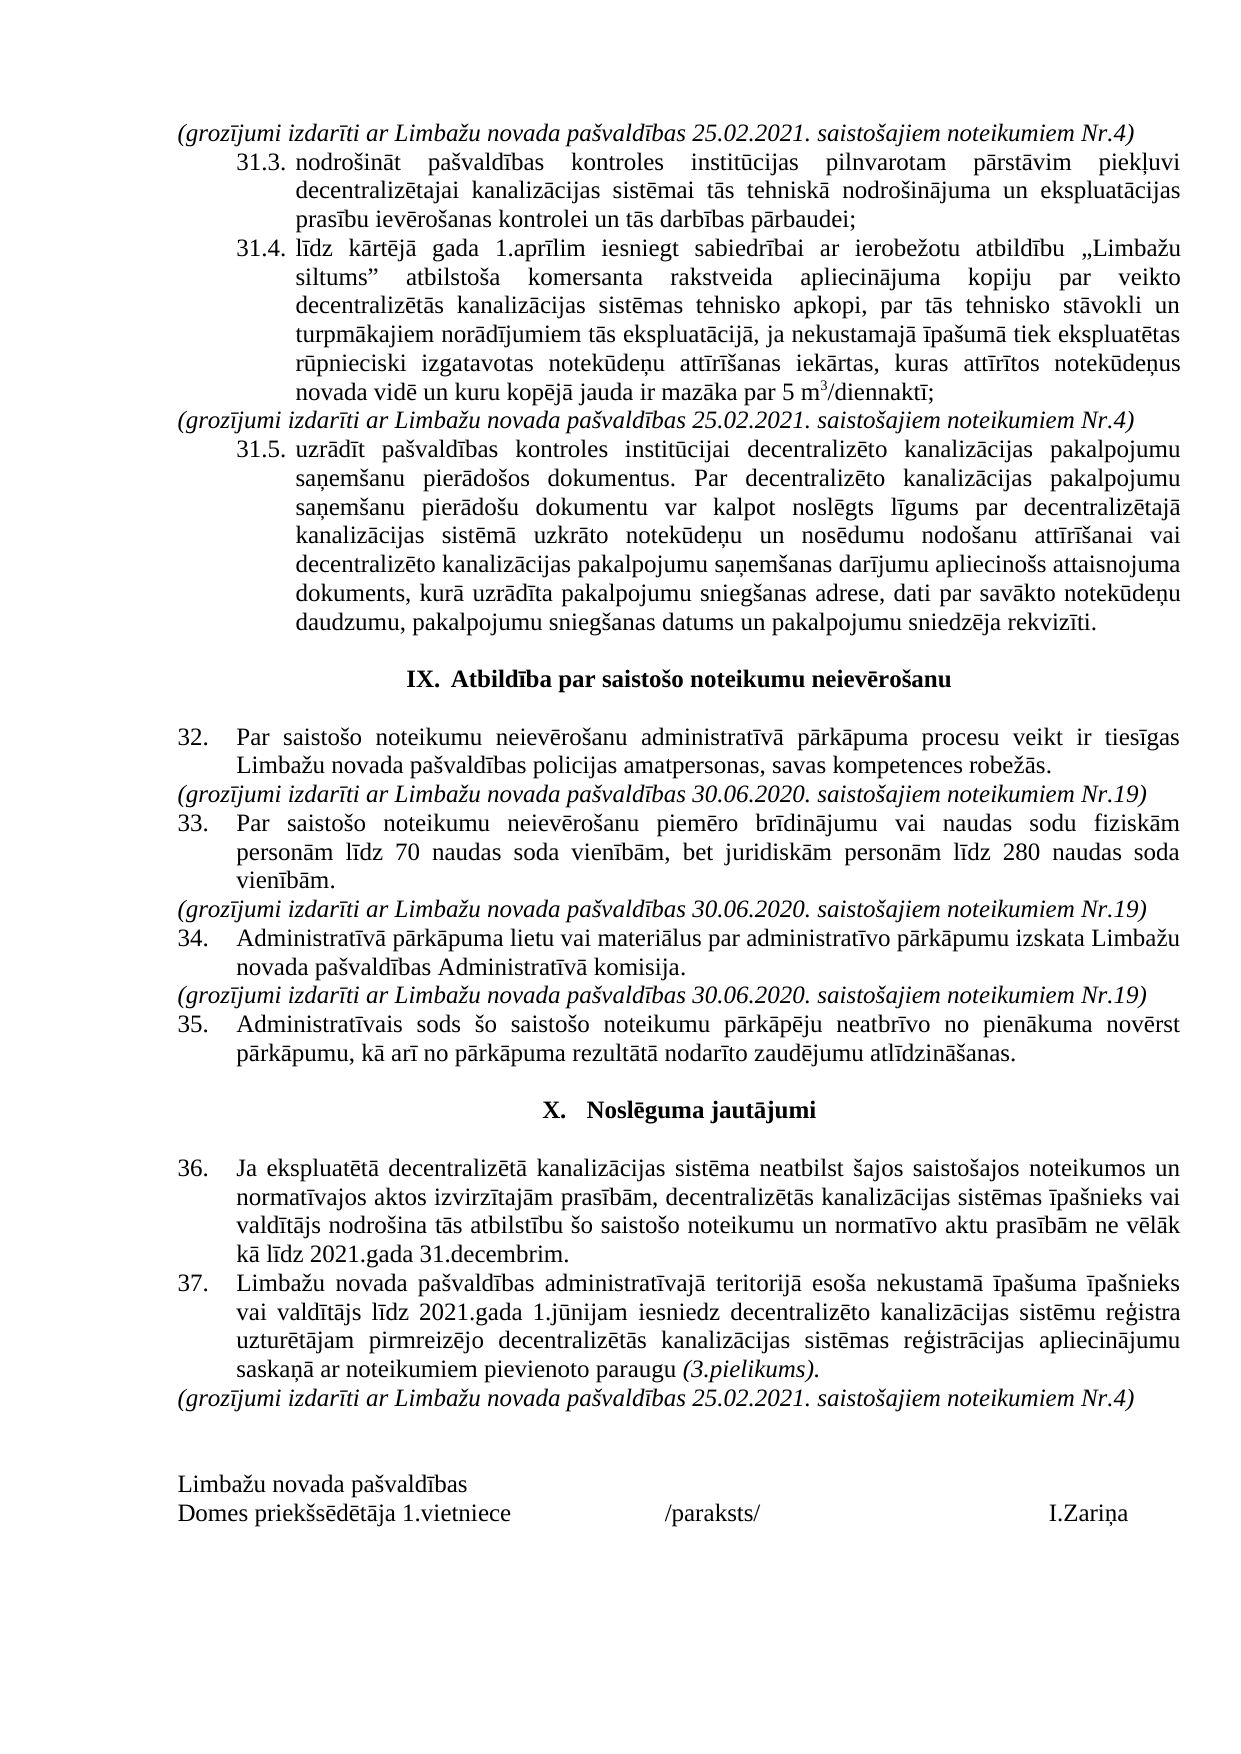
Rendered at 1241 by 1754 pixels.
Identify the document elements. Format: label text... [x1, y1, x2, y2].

text (grozījumi izdarīti ar Limbažu novada pašvaldības 30.06.2020. saistošajiem noteikumiem Nr.19) [177, 981, 1181, 1009]
list nodrošināt pašvaldības kontroles institūcijas pilnvarotam pārstāvim piekļuvi decentralizētajai kanalizācijas sistēmai tās tehniskā nodrošinājuma un ekspluatācijas prasību ievērošanas kontrolei un tās darbības pārbaudei; [236, 147, 1181, 233]
list līdz kārtējā gada 1.aprīlim iesniegt sabiedrībai ar ierobežotu atbildību „Limbažu siltums” atbilstoša komersanta rakstveida apliecinājuma kopiju par veikto decentralizētās kanalizācijas sistēmas tehnisko apkopi, par tās tehnisko stāvokli un turpmākajiem norādījumiem tās ekspluatācijā, ja nekustamajā īpašumā tiek ekspluatētas rūpnieciski izgatavotas notekūdeņu attīrīšanas iekārtas, kuras attīrītos notekūdeņus novada vidē un kuru kopējā jauda ir mazāka par 5 m3/diennaktī; [236, 233, 1181, 406]
list Ja ekspluatētā decentralizētā kanalizācijas sistēma neatbilst šajos saistošajos noteikumos un normatīvajos aktos izvirzītajām prasībām, decentralizētās kanalizācijas sistēmas īpašnieks vai valdītājs nodrošina tās atbilstību šo saistošo noteikumu un normatīvo aktu prasībām ne vēlāk kā līdz 2021.gada 31.decembrim. [177, 1153, 1181, 1268]
list uzrādīt pašvaldības kontroles institūcijai decentralizēto kanalizācijas pakalpojumu saņemšanu pierādošos dokumentus. Par decentralizēto kanalizācijas pakalpojumu saņemšanu pierādošu dokumentu var kalpot noslēgts līgums par decentralizētajā kanalizācijas sistēmā uzkrāto notekūdeņu un nosēdumu nodošanu attīrīšanai vai decentralizēto kanalizācijas pakalpojumu saņemšanas darījumu apliecinošs attaisnojuma dokuments, kurā uzrādīta pakalpojumu sniegšanas adrese, dati par savākto notekūdeņu daudzumu, pakalpojumu sniegšanas datums un pakalpojumu sniedzēja rekvizīti. [236, 434, 1181, 636]
text (grozījumi izdarīti ar Limbažu novada pašvaldības 30.06.2020. saistošajiem noteikumiem Nr.19) [177, 779, 1181, 808]
list Administratīvais sods šo saistošo noteikumu pārkāpēju neatbrīvo no pienākuma novērst pārkāpumu, kā arī no pārkāpuma rezultātā nodarīto zaudējumu atlīdzināšanas. [177, 1009, 1181, 1067]
text (grozījumi izdarīti ar Limbažu novada pašvaldības 25.02.2021. saistošajiem noteikumiem Nr.4) [177, 1383, 1181, 1412]
list Par saistošo noteikumu neievērošanu administratīvā pārkāpuma procesu veikt ir tiesīgas Limbažu novada pašvaldības policijas amatpersonas, savas kompetences robežās. [177, 722, 1181, 779]
text Domes priekšsēdētāja 1.vietniece /paraksts/ I.Zariņa [177, 1498, 1181, 1527]
text (grozījumi izdarīti ar Limbažu novada pašvaldības 25.02.2021. saistošajiem noteikumiem Nr.4) [177, 118, 1181, 147]
text (grozījumi izdarīti ar Limbažu novada pašvaldības 30.06.2020. saistošajiem noteikumiem Nr.19) [177, 894, 1181, 923]
text Limbažu novada pašvaldības [177, 1469, 1181, 1498]
list Noslēguma jautājumi [177, 1096, 1181, 1124]
list Par saistošo noteikumu neievērošanu piemēro brīdinājumu vai naudas sodu fiziskām personām līdz 70 naudas soda vienībām, bet juridiskām personām līdz 280 naudas soda vienībām. [177, 808, 1181, 894]
list Limbažu novada pašvaldības administratīvajā teritorijā esoša nekustamā īpašuma īpašnieks vai valdītājs līdz 2021.gada 1.jūnijam iesniedz decentralizēto kanalizācijas sistēmu reģistra uzturētājam pirmreizējo decentralizētās kanalizācijas sistēmas reģistrācijas apliecinājumu saskaņā ar noteikumiem pievienoto paraugu (3.pielikums). [177, 1268, 1181, 1383]
list Administratīvā pārkāpuma lietu vai materiālus par administratīvo pārkāpumu izskata Limbažu novada pašvaldības Administratīvā komisija. [177, 923, 1181, 981]
text (grozījumi izdarīti ar Limbažu novada pašvaldības 25.02.2021. saistošajiem noteikumiem Nr.4) [177, 406, 1181, 434]
list Atbildība par saistošo noteikumu neievērošanu [177, 664, 1181, 693]
